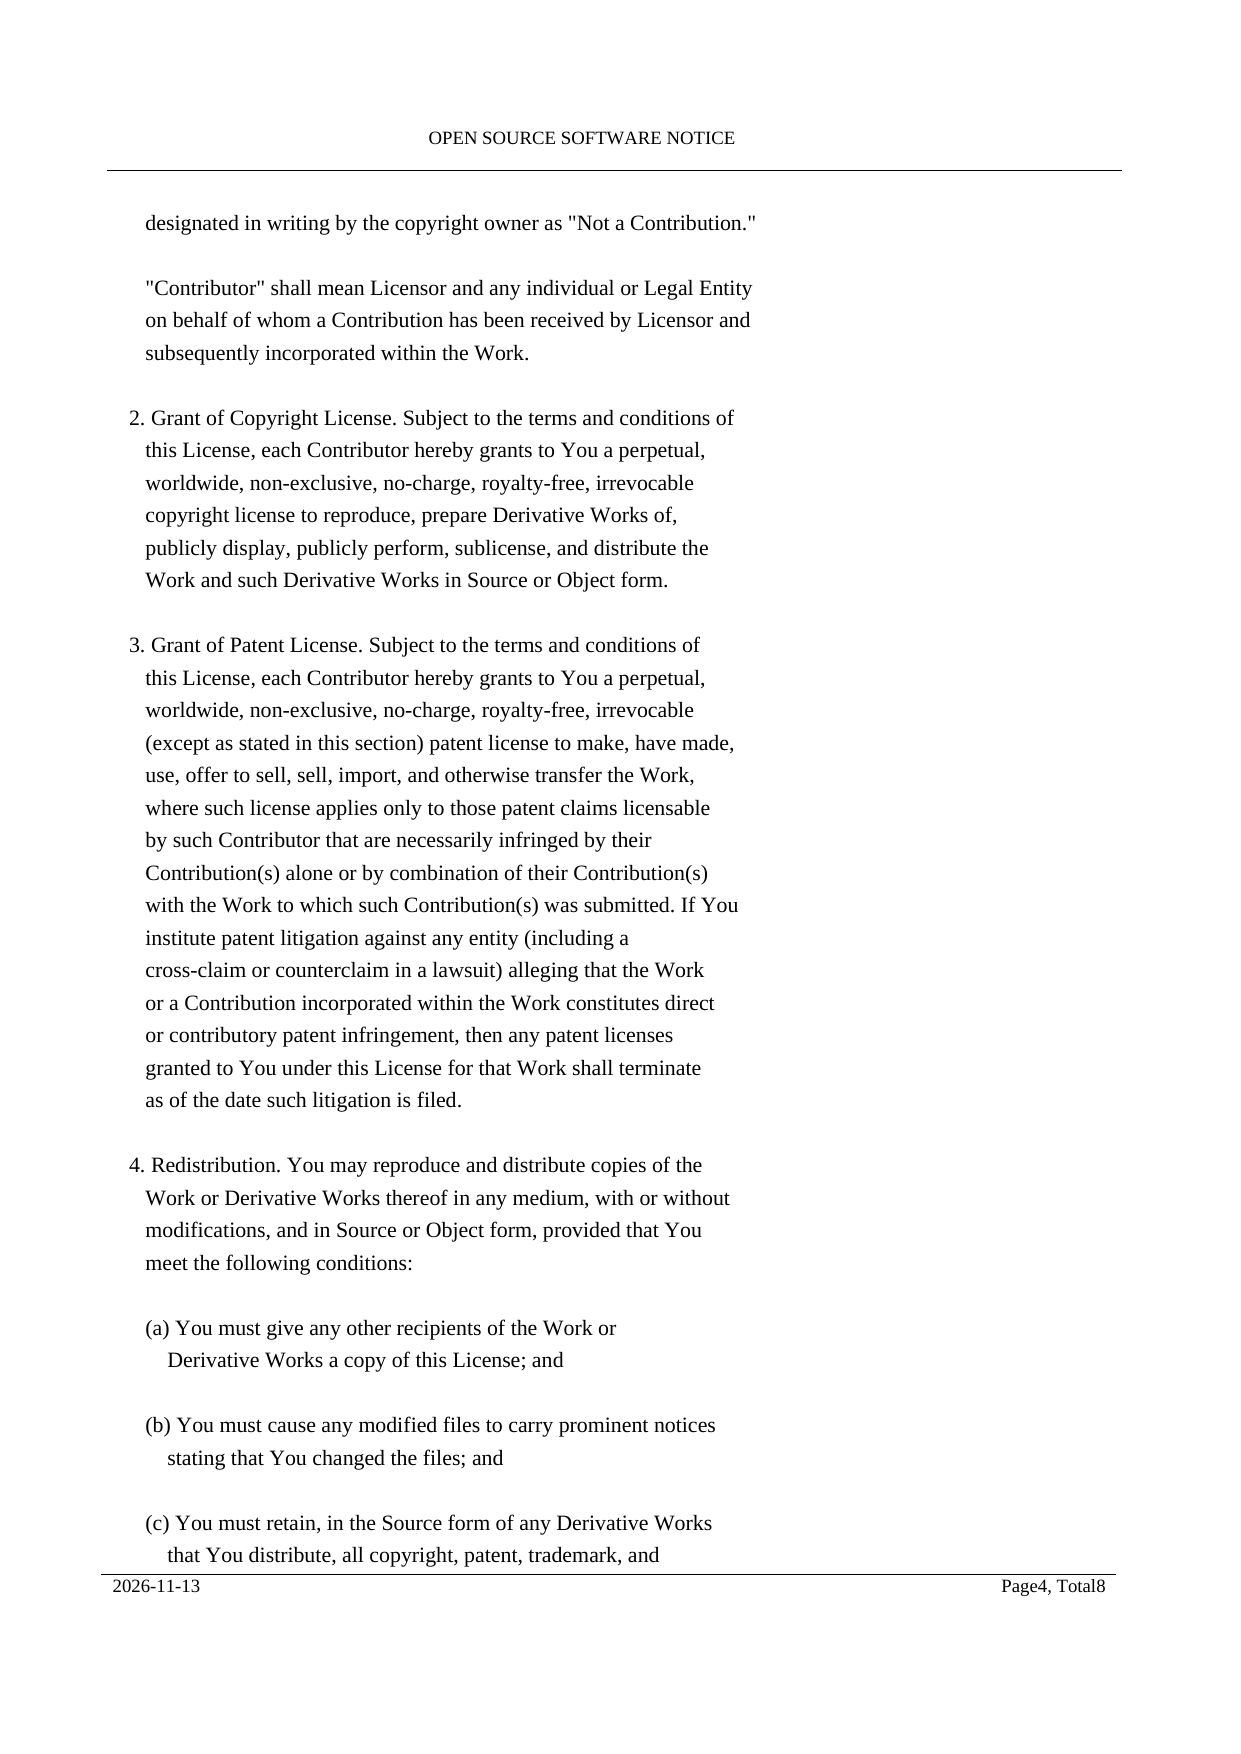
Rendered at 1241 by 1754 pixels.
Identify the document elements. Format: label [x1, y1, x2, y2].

text [112, 206, 1128, 1571]
